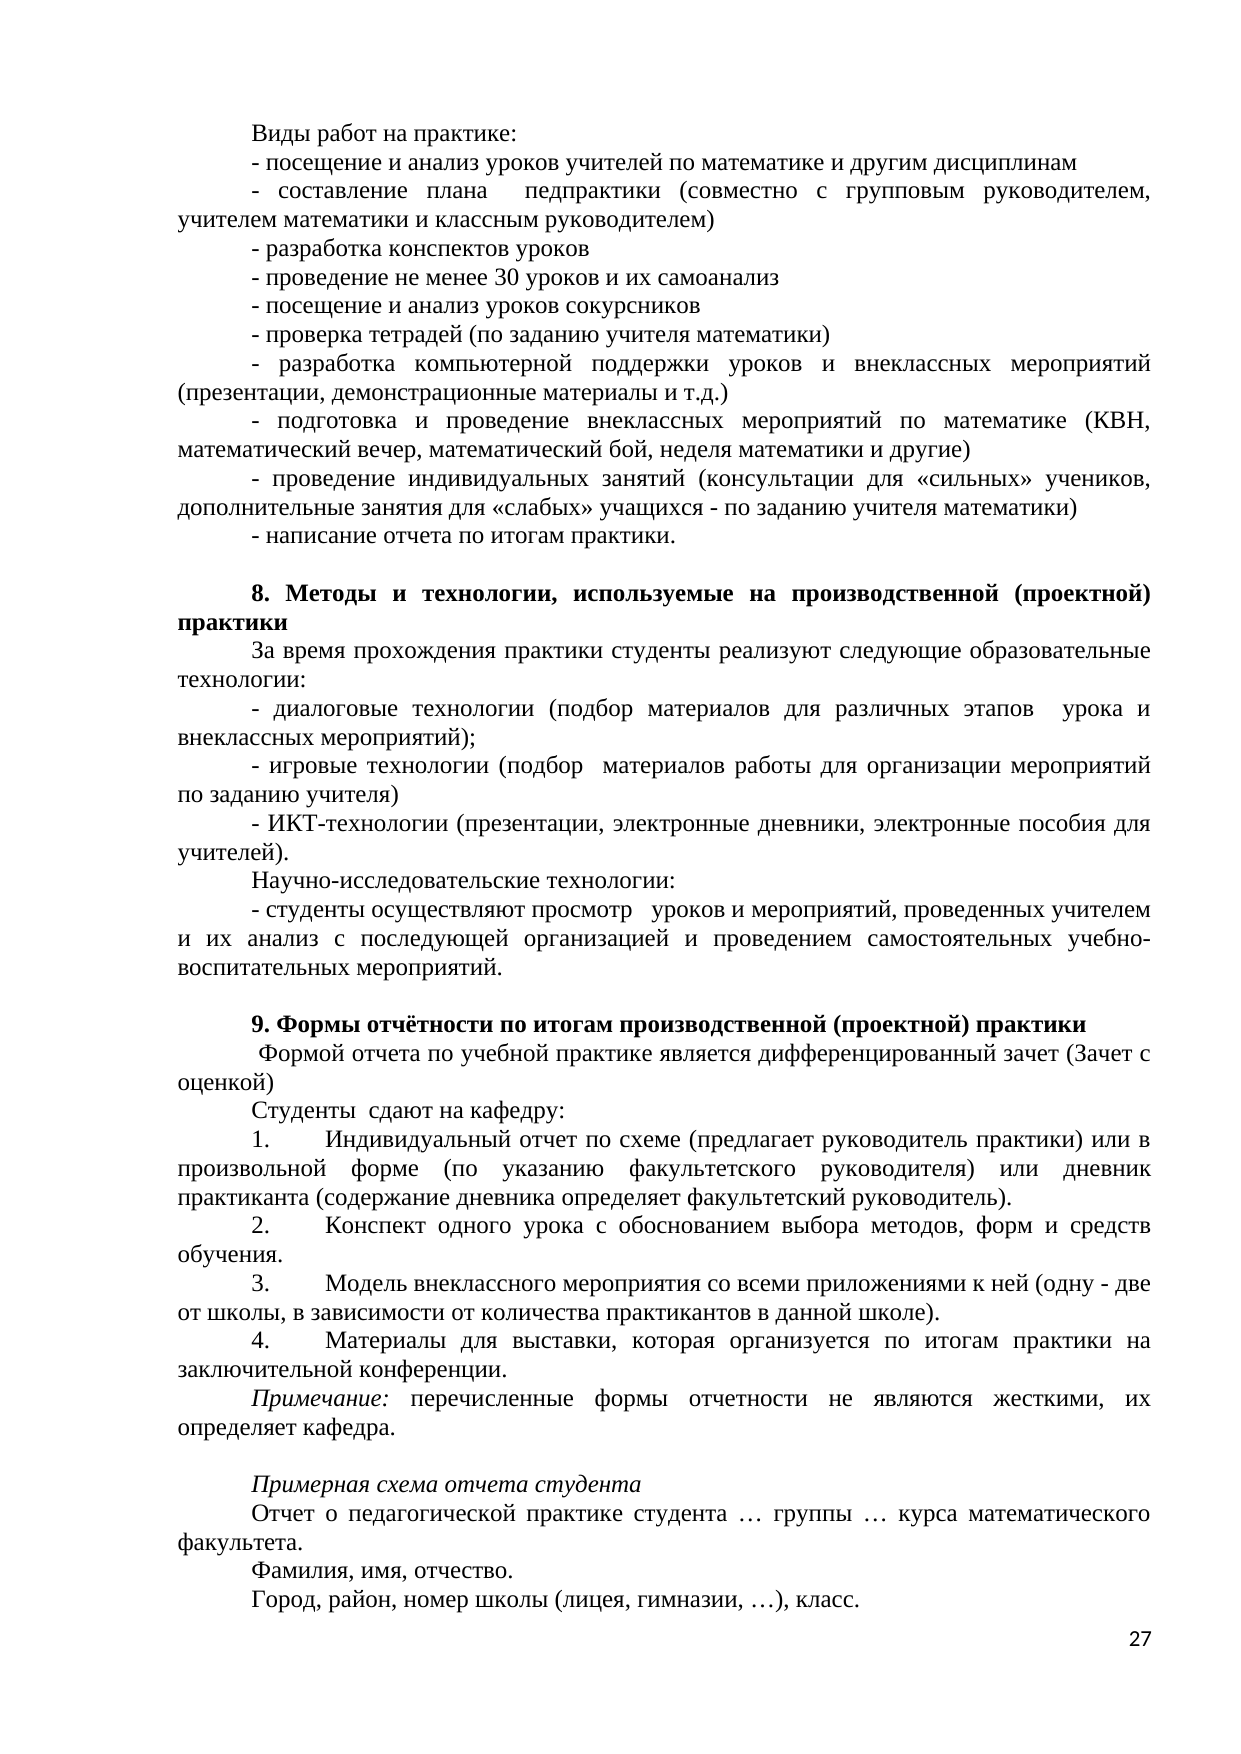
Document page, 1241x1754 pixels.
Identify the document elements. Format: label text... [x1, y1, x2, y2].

text Формой отчета по учебной практике является дифференцированный зачет (Зачет с оценкой) [177, 1038, 1152, 1096]
text - проведение индивидуальных занятий (консультации для «сильных» учеников, дополнительные занятия для «слабых» учащихся - по заданию учителя математики) [177, 463, 1152, 521]
text - диалоговые технологии (подбор материалов для различных этапов урока и внеклассных мероприятий); [177, 693, 1152, 751]
text Примерная схема отчета студента [177, 1469, 1152, 1498]
text - проведение не менее 30 уроков и их самоанализ [177, 262, 1152, 291]
text Виды работ на практике: [177, 118, 1152, 147]
text 9. Формы отчётности по итогам производственной (проектной) практики [177, 1009, 1152, 1038]
text - написание отчета по итогам практики. [177, 521, 1152, 549]
list Материалы для выставки, которая организуется по итогам практики на заключительной конференции. [177, 1326, 1152, 1383]
text - студенты осуществляют просмотр уроков и мероприятий, проведенных учителем и их анализ с последующей организацией и проведением самостоятельных учебно-воспитательных мероприятий. [177, 894, 1152, 981]
text Город, район, номер школы (лицея, гимназии, …), класс. [177, 1584, 1152, 1613]
text - игровые технологии (подбор материалов работы для организации мероприятий по заданию учителя) [177, 751, 1152, 808]
text - посещение и анализ уроков учителей по математике и другим дисциплинам [177, 147, 1152, 176]
text 8. Методы и технологии, используемые на производственной (проектной) практики [177, 578, 1152, 636]
text Примечание: перечисленные формы отчетности не являются жесткими, их определяет кафедра. [177, 1383, 1152, 1441]
text За время прохождения практики студенты реализуют следующие образовательные технологии: [177, 636, 1152, 693]
list Индивидуальный отчет по схеме (предлагает руководитель практики) или в произвольной форме (по указанию факультетского руководителя) или дневник практиканта (содержание дневника определяет факультетский руководитель). [177, 1124, 1152, 1211]
text - проверка тетрадей (по заданию учителя математики) [177, 319, 1152, 348]
text Фамилия, имя, отчество. [177, 1556, 1152, 1584]
text Отчет о педагогической практике студента … группы … курса математического факультета. [177, 1498, 1152, 1556]
text - подготовка и проведение внеклассных мероприятий по математике (КВН, математический вечер, математический бой, неделя математики и другие) [177, 406, 1152, 463]
text - разработка конспектов уроков [177, 233, 1152, 262]
text Научно-исследовательские технологии: [177, 866, 1152, 894]
list Конспект одного урока с обоснованием выбора методов, форм и средств обучения. [177, 1211, 1152, 1268]
text Студенты сдают на кафедру: [177, 1096, 1152, 1124]
text - посещение и анализ уроков сокурсников [177, 291, 1152, 319]
text - составление плана педпрактики (совместно с групповым руководителем, учителем математики и классным руководителем) [177, 176, 1152, 233]
text - ИКТ-технологии (презентации, электронные дневники, электронные пособия для учителей). [177, 808, 1152, 866]
list Модель внеклассного мероприятия со всеми приложениями к ней (одну - две от школы, в зависимости от количества практикантов в данной школе). [177, 1268, 1152, 1326]
text - разработка компьютерной поддержки уроков и внеклассных мероприятий (презентации, демонстрационные материалы и т.д.) [177, 348, 1152, 406]
